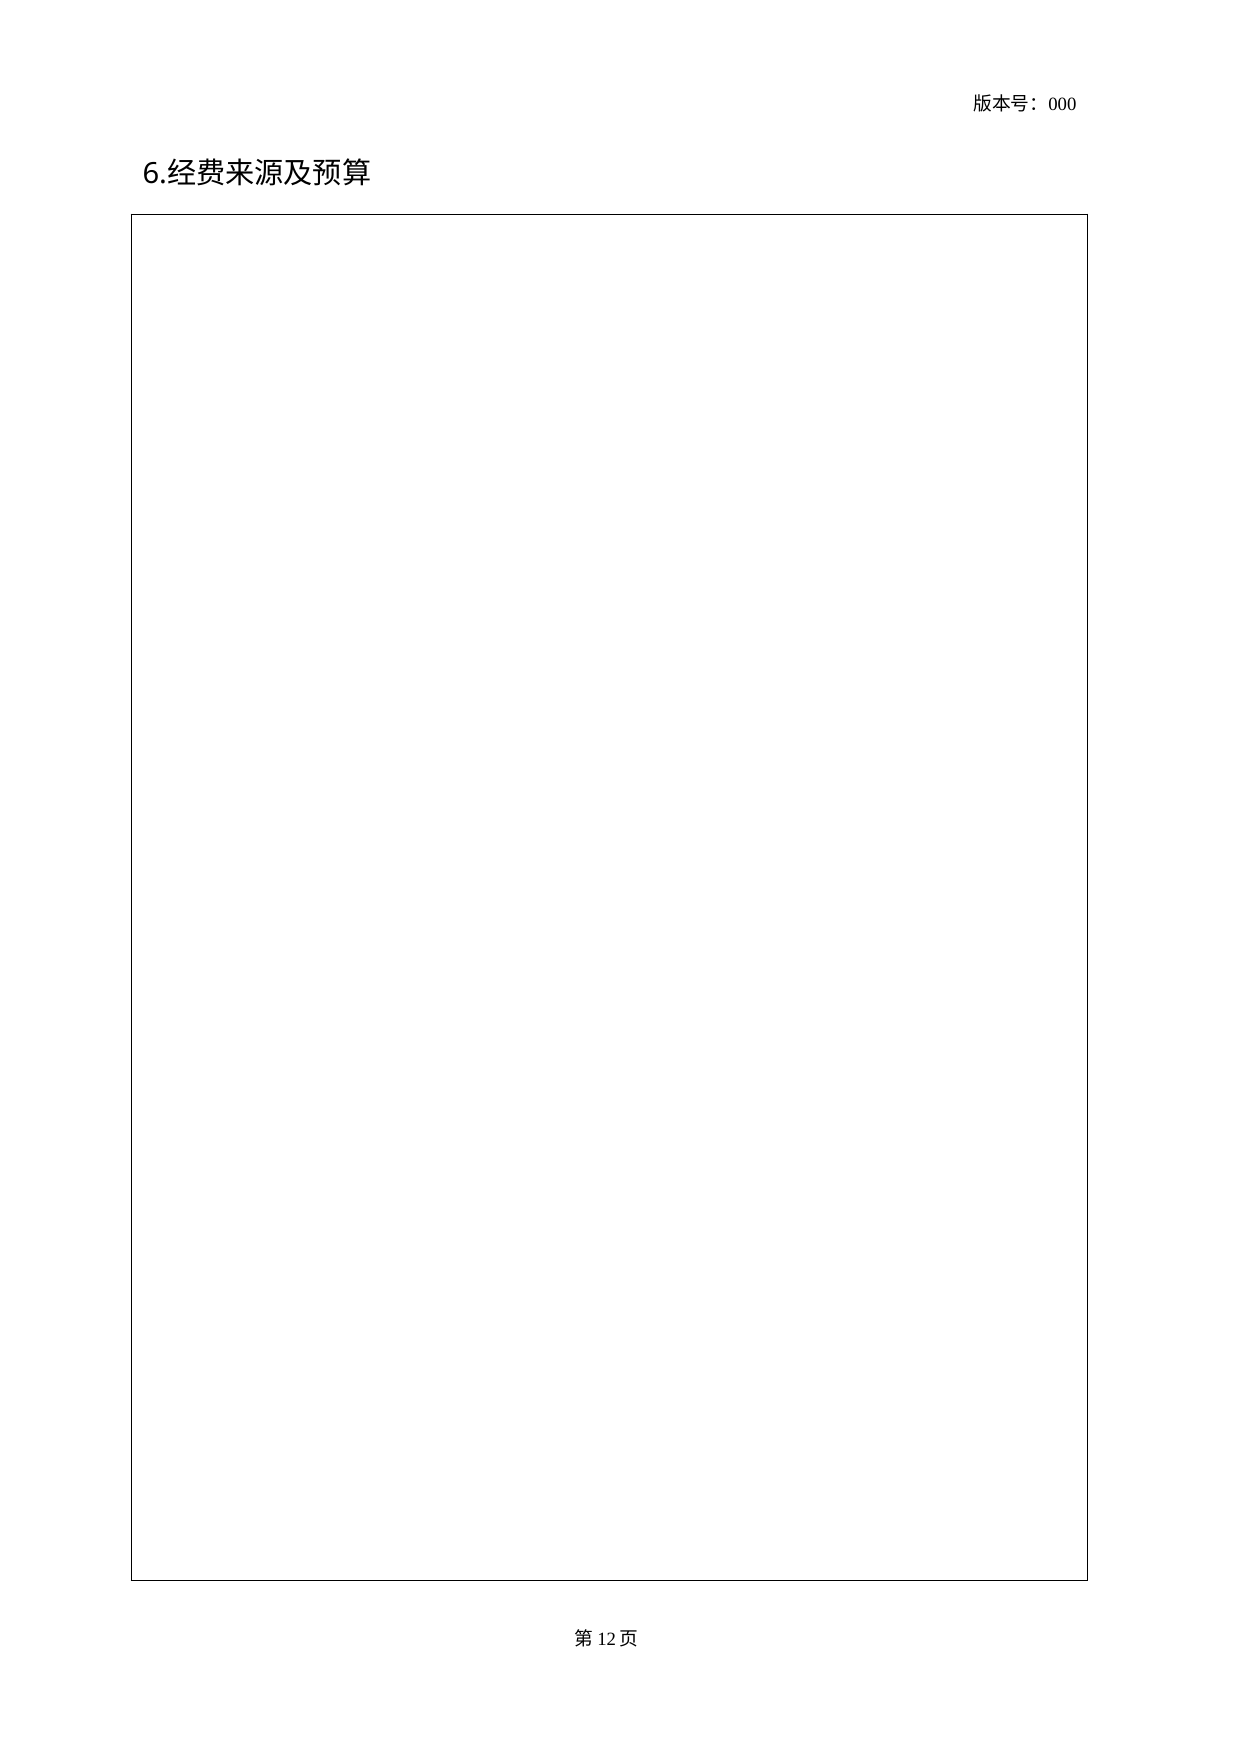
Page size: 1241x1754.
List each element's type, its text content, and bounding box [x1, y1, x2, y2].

text 6.经费来源及预算 [142, 150, 1076, 192]
table_header [132, 215, 1087, 1579]
